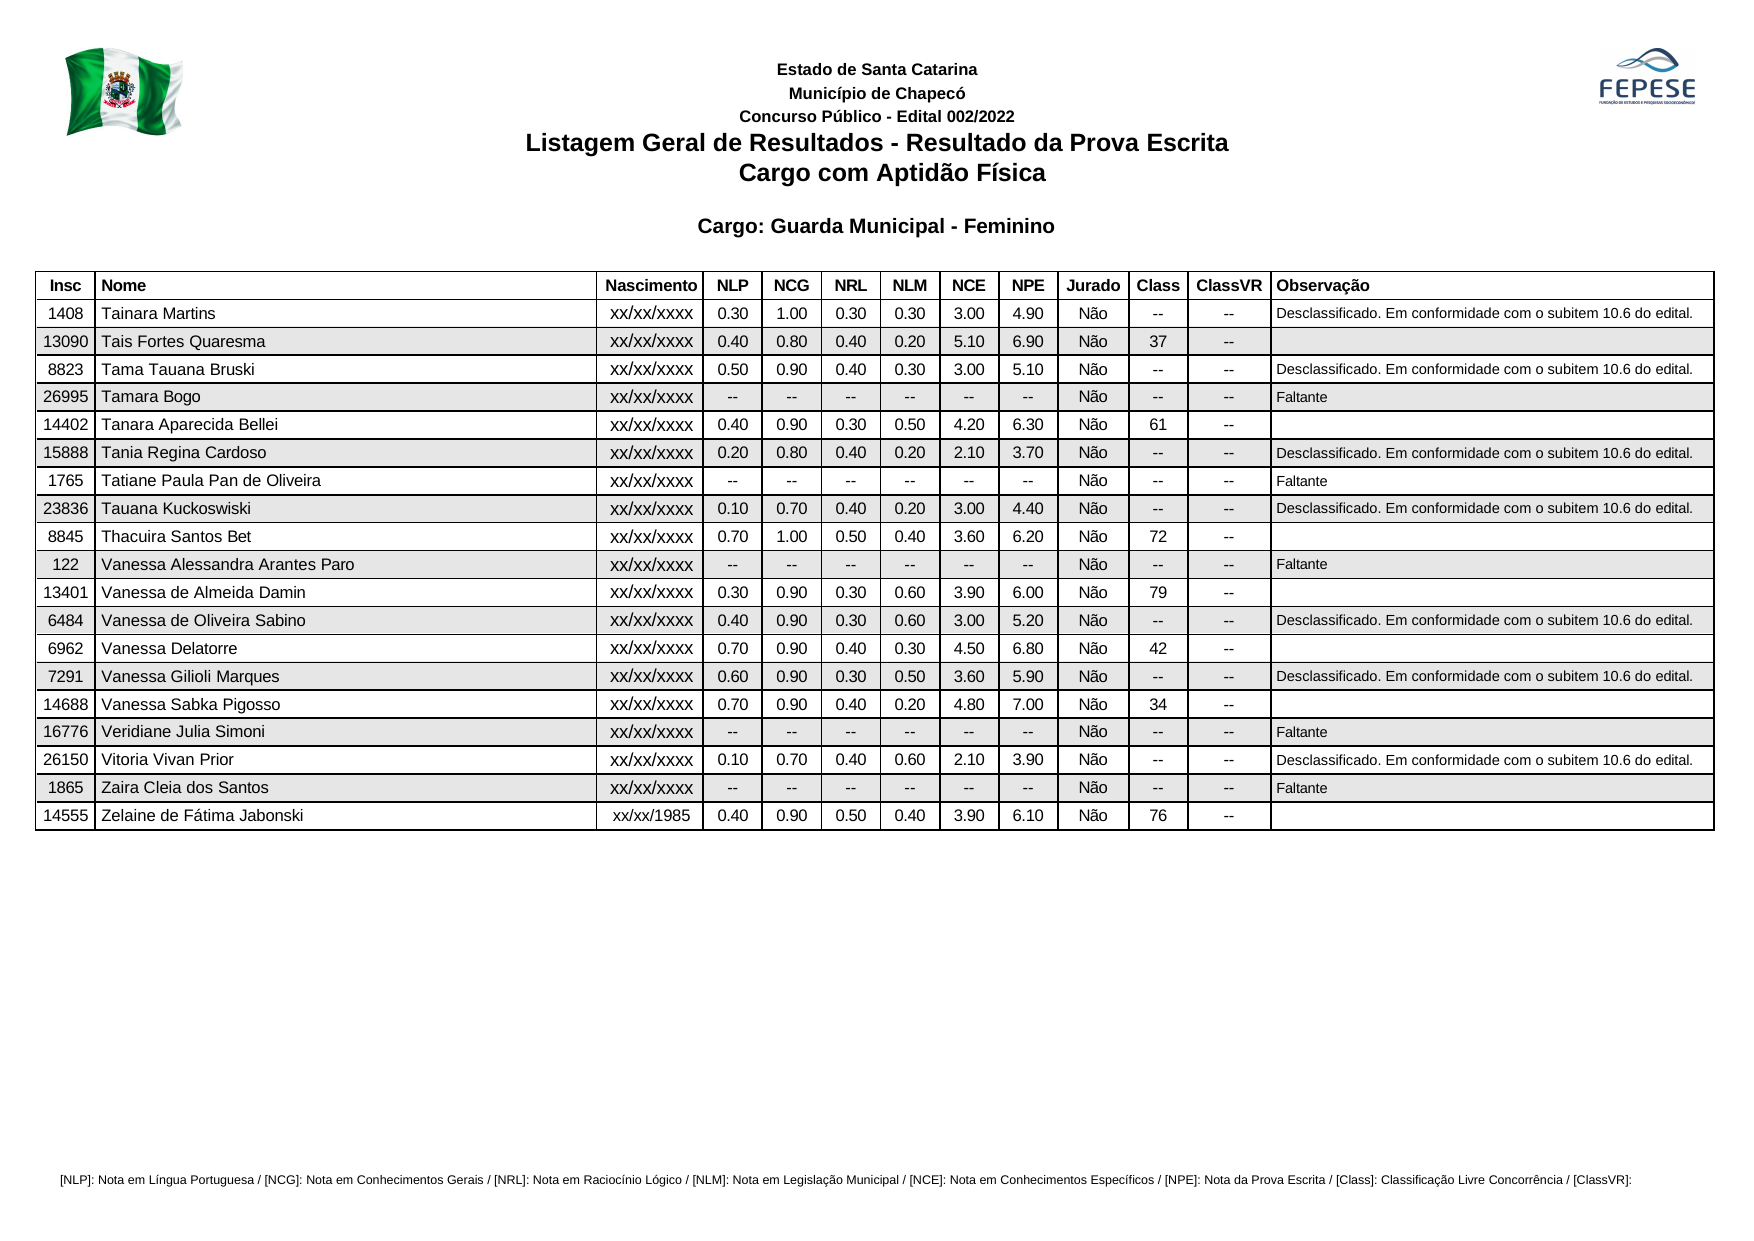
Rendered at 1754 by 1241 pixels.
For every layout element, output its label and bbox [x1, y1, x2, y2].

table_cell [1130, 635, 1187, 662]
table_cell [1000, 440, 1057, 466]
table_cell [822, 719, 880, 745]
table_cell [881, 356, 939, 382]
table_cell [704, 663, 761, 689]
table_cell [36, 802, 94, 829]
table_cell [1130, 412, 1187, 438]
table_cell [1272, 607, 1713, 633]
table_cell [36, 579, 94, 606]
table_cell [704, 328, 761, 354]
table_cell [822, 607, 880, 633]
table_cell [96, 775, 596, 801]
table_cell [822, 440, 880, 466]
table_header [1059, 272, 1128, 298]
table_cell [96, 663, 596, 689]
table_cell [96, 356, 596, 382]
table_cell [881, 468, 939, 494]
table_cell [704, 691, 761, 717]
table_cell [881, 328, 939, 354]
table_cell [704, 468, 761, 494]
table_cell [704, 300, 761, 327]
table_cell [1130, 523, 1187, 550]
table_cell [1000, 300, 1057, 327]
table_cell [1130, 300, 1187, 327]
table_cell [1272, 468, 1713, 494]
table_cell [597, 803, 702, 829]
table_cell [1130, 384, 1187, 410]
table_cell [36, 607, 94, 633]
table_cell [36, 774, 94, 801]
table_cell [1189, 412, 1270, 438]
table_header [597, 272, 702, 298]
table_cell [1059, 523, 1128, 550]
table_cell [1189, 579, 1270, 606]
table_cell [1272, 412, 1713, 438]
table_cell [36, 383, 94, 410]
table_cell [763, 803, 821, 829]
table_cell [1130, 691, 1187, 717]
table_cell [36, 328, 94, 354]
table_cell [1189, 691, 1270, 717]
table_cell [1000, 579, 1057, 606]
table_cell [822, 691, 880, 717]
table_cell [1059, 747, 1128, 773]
picture [1599, 48, 1695, 105]
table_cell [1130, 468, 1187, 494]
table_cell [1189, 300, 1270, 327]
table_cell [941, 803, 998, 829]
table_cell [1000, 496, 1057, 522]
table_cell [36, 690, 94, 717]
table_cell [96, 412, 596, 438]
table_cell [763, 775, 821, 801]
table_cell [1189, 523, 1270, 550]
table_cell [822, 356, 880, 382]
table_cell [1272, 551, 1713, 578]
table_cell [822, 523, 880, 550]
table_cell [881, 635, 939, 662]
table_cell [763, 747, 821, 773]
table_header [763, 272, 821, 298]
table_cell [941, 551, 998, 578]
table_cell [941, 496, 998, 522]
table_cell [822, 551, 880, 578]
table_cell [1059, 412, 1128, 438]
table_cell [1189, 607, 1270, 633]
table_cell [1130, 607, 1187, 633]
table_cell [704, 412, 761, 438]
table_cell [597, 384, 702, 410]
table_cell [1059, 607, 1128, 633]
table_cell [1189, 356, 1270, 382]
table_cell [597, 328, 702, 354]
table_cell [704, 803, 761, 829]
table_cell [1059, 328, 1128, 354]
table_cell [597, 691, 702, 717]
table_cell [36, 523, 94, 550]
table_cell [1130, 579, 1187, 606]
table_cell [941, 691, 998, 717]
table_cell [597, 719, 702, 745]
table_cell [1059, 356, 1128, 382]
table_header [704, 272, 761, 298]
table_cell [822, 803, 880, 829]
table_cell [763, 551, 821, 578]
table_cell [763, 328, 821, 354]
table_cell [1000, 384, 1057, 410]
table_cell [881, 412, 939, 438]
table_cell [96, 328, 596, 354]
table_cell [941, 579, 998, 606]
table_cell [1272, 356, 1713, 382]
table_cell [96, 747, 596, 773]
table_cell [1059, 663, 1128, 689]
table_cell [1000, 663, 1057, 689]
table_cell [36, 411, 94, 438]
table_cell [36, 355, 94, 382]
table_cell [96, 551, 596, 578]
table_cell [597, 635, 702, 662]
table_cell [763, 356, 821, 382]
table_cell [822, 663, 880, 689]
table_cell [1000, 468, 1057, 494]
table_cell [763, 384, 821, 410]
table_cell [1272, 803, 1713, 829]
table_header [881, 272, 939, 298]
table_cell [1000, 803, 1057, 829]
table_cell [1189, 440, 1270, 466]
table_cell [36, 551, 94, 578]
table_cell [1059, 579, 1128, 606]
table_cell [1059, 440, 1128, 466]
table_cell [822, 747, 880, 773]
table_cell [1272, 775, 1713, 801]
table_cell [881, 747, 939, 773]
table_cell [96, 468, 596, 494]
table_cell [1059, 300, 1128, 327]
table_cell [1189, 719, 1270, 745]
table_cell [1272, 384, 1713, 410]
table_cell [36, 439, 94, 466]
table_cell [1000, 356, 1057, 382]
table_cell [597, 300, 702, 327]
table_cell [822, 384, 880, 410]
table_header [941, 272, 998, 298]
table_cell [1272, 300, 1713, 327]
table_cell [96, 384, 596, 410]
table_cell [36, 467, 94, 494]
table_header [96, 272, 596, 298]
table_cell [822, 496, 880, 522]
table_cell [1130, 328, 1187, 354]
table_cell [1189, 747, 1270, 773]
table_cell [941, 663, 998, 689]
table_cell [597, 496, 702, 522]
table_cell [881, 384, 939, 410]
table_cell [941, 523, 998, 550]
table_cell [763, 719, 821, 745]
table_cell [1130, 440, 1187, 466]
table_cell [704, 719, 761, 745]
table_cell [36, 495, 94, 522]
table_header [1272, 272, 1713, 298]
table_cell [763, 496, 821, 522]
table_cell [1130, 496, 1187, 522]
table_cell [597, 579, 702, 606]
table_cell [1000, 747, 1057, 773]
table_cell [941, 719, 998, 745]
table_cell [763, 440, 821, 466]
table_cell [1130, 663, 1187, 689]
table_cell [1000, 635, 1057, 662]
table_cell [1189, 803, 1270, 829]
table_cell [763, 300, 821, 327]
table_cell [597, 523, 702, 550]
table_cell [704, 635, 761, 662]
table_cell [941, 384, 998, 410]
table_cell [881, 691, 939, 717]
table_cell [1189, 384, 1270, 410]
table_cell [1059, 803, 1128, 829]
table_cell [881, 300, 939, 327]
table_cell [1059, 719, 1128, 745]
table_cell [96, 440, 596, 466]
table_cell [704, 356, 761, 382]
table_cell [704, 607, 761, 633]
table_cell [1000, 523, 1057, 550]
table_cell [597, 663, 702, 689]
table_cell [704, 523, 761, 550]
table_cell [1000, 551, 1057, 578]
picture [65, 47, 184, 136]
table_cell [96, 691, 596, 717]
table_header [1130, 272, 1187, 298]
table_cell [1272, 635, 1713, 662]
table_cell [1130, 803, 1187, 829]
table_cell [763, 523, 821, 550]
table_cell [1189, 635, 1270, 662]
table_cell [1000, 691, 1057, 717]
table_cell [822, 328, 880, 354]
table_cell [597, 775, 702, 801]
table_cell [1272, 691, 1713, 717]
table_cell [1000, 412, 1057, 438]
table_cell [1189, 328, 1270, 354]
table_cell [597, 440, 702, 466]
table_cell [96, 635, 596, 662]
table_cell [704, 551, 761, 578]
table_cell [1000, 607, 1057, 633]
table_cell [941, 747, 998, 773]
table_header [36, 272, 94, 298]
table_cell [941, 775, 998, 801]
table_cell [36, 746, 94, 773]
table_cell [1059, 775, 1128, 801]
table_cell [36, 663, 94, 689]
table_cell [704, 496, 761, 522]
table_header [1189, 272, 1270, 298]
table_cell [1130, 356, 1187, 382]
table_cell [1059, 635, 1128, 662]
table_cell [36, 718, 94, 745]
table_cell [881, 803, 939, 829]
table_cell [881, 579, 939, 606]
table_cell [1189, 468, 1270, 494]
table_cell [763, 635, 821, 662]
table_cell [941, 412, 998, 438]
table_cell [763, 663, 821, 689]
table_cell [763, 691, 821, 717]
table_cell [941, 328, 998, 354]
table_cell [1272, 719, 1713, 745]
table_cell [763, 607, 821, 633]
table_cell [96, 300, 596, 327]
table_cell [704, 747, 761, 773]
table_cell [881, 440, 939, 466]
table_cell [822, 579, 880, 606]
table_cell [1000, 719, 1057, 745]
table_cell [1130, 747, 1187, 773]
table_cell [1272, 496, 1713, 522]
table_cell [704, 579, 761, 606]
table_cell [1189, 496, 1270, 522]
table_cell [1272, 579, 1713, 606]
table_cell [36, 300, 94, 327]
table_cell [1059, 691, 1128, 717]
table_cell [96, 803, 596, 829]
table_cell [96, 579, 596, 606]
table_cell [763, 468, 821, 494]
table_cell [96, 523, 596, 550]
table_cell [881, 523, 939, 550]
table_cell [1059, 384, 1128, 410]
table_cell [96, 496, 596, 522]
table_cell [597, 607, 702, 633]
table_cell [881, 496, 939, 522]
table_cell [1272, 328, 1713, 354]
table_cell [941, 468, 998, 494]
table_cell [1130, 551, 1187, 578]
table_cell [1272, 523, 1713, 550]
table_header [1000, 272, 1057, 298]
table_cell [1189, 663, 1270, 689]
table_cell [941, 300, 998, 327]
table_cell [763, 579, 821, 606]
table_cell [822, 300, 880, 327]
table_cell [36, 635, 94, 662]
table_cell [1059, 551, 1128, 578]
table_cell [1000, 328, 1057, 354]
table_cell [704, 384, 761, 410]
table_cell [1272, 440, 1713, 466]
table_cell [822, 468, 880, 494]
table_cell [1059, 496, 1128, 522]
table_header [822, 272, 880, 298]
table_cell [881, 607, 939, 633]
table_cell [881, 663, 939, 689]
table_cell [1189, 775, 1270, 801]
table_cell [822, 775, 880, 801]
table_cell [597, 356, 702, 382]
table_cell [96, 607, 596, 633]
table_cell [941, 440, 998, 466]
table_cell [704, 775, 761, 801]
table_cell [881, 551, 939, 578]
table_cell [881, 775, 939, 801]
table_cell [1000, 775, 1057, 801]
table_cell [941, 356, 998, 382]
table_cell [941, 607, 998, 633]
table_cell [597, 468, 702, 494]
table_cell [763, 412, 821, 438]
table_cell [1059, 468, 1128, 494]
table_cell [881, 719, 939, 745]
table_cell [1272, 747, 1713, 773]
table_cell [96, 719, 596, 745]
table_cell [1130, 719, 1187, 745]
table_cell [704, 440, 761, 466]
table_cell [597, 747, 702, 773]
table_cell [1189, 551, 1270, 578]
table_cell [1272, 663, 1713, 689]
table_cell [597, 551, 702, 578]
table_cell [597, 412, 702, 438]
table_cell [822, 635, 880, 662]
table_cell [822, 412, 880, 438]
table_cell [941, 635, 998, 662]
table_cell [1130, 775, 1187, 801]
